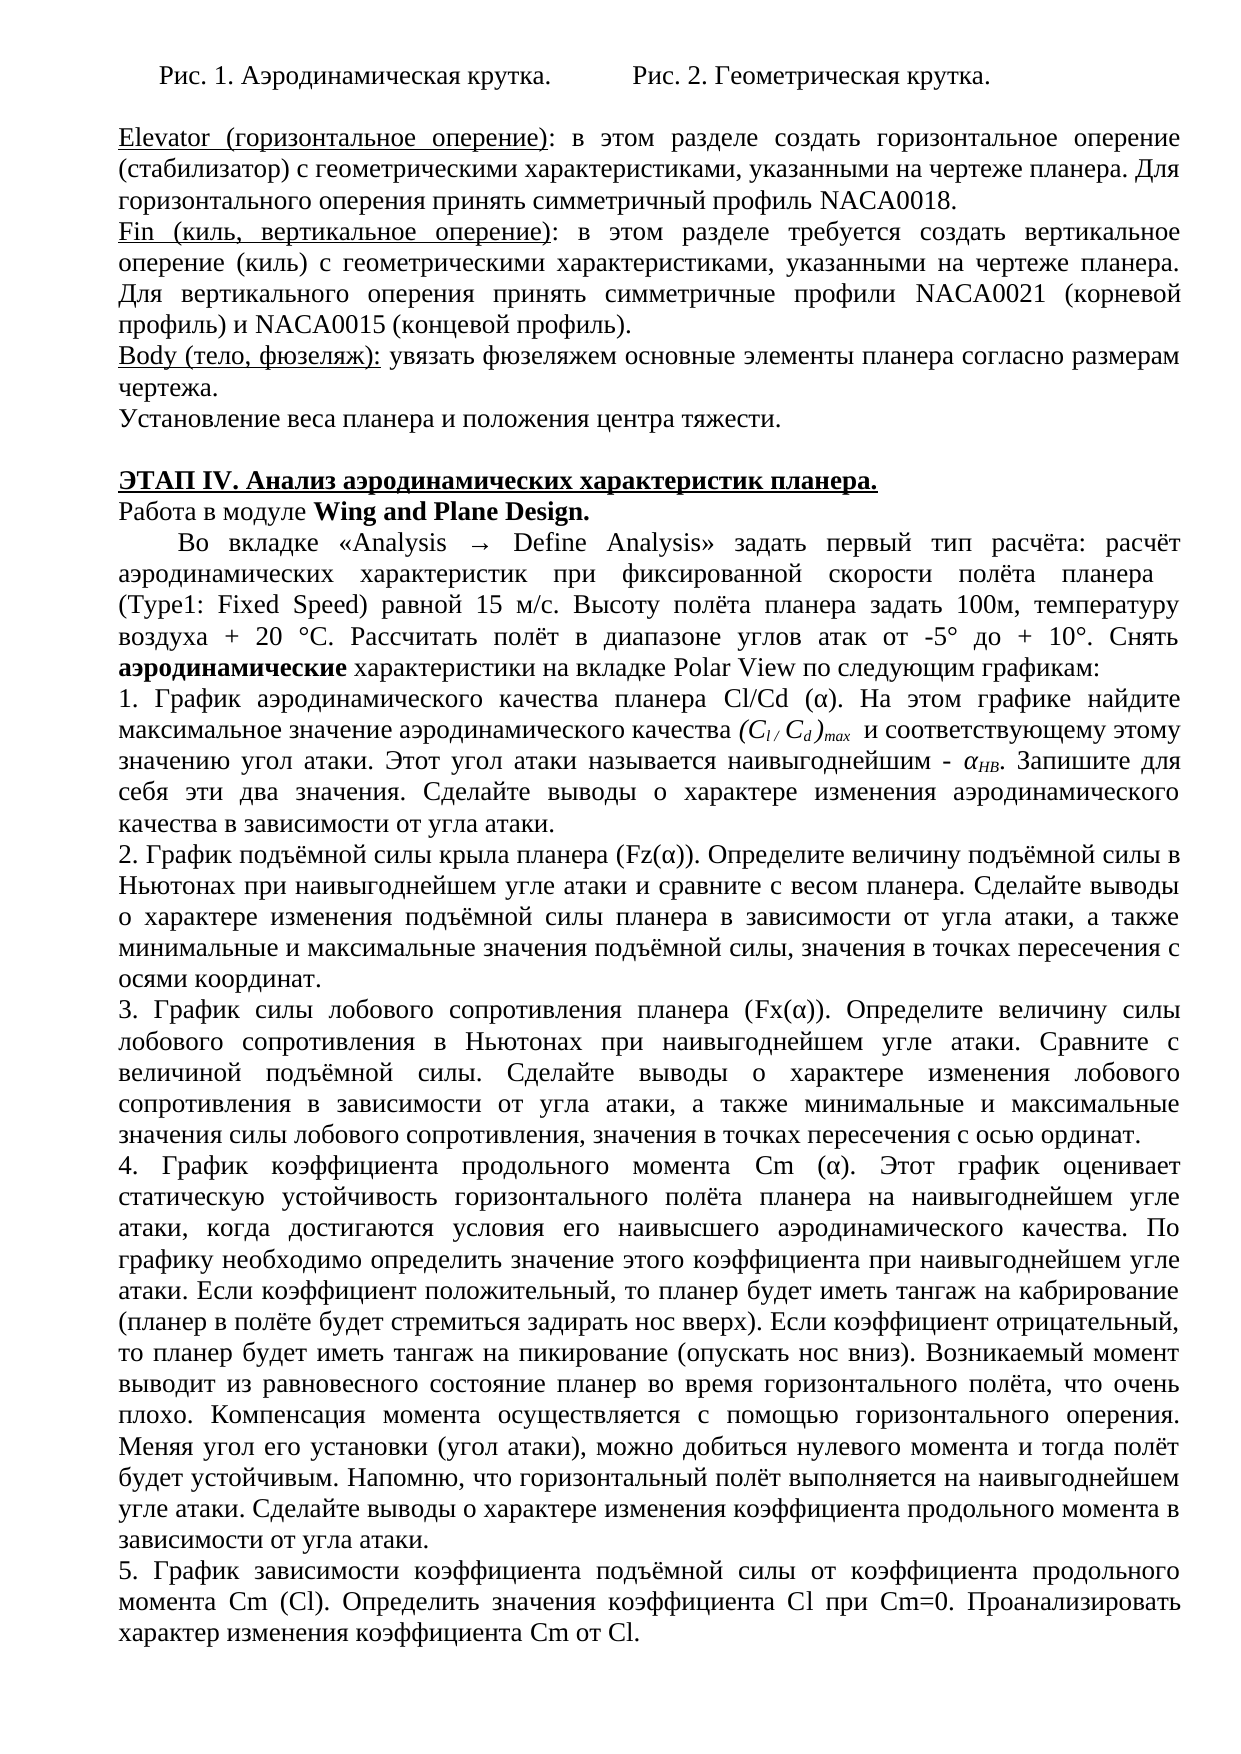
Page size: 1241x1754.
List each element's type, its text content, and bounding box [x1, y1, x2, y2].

list 5. График зависимости коэффициента подъёмной силы от коэффициента продольного момента Cm (Сl). Определить значения коэффициента Сl при Сm=0. Проанализировать характер изменения коэффициента Cm от Сl. [118, 1554, 1181, 1648]
list 2. График подъёмной силы крыла планера (Fz(α)). Определите величину подъёмной силы в Ньютонах при наивыгоднейшем угле атаки и сравните с весом планера. Сделайте выводы о характере изменения подъёмной силы планера в зависимости от угла атаки, а также минимальные и максимальные значения подъёмной силы, значения в точках пересечения с осями координат. [118, 838, 1181, 993]
list Elevator (горизонтальное оперение): в этом разделе создать горизонтальное оперение (стабилизатор) с геометрическими характеристиками, указанными на чертеже планера. Для горизонтального оперения принять симметричный профиль NACA0018. [118, 121, 1181, 215]
list Установление веса планера и положения центра тяжести. [118, 402, 1181, 433]
list Рис. 1. Аэродинамическая крутка. Рис. 2. Геометрическая крутка. [118, 59, 1181, 90]
list 3. График силы лобового сопротивления планера (Fx(α)). Определите величину силы лобового сопротивления в Ньютонах при наивыгоднейшем угле атаки. Сравните с величиной подъёмной силы. Сделайте выводы о характере изменения лобового сопротивления в зависимости от угла атаки, а также минимальные и максимальные значения силы лобового сопротивления, значения в точках пересечения с осью ординат. [118, 993, 1181, 1149]
text Работа в модуле Wing and Plane Design. [118, 495, 1181, 526]
list ЭТАП IV. Анализ аэродинамических характеристик планера. [118, 464, 1181, 495]
list Во вкладке «Analysis → Define Analysis» задать первый тип расчёта: расчёт аэродинамических характеристик при фиксированной скорости полёта планера (Type1: Fixed Speed) равной 15 м/с. Высоту полёта планера задать 100м, температуру воздуха + 20 °С. Рассчитать полёт в диапазоне углов атак от -5° до + 10°. Снять аэродинамические характеристики на вкладке Polar View по следующим графикам: [118, 526, 1181, 682]
list 4. График коэффициента продольного момента Cm (α). Этот график оценивает статическую устойчивость горизонтального полёта планера на наивыгоднейшем угле атаки, когда достигаются условия его наивысшего аэродинамического качества. По графику необходимо определить значение этого коэффициента при наивыгоднейшем угле атаки. Если коэффициент положительный, то планер будет иметь тангаж на кабрирование (планер в полёте будет стремиться задирать нос вверх). Если коэффициент отрицательный, то планер будет иметь тангаж на пикирование (опускать нос вниз). Возникаемый момент выводит из равновесного состояние планер во время горизонтального полёта, что очень плохо. Компенсация момента осуществляется с помощью горизонтального оперения. Меняя угол его установки (угол атаки), можно добиться нулевого момента и тогда полёт будет устойчивым. Напомню, что горизонтальный полёт выполняется на наивыгоднейшем угле атаки. Сделайте выводы о характере изменения коэффициента продольного момента в зависимости от угла атаки. [118, 1149, 1181, 1554]
list 1. График аэродинамического качества планера Cl/Cd (α). На этом графике найдите максимальное значение аэродинамического качества (Сl / Сd )max и соответствующему этому значению угол атаки. Этот угол атаки называется наивыгоднейшим - αНВ. Запишите для себя эти два значения. Сделайте выводы о характере изменения аэродинамического качества в зависимости от угла атаки. [118, 682, 1181, 838]
list Body (тело, фюзеляж): увязать фюзеляжем основные элементы планера согласно размерам чертежа. [118, 339, 1181, 402]
list Fin (киль, вертикальное оперение): в этом разделе требуется создать вертикальное оперение (киль) с геометрическими характеристиками, указанными на чертеже планера. Для вертикального оперения принять симметричные профили NACA0021 (корневой профиль) и NACA0015 (концевой профиль). [118, 215, 1181, 339]
